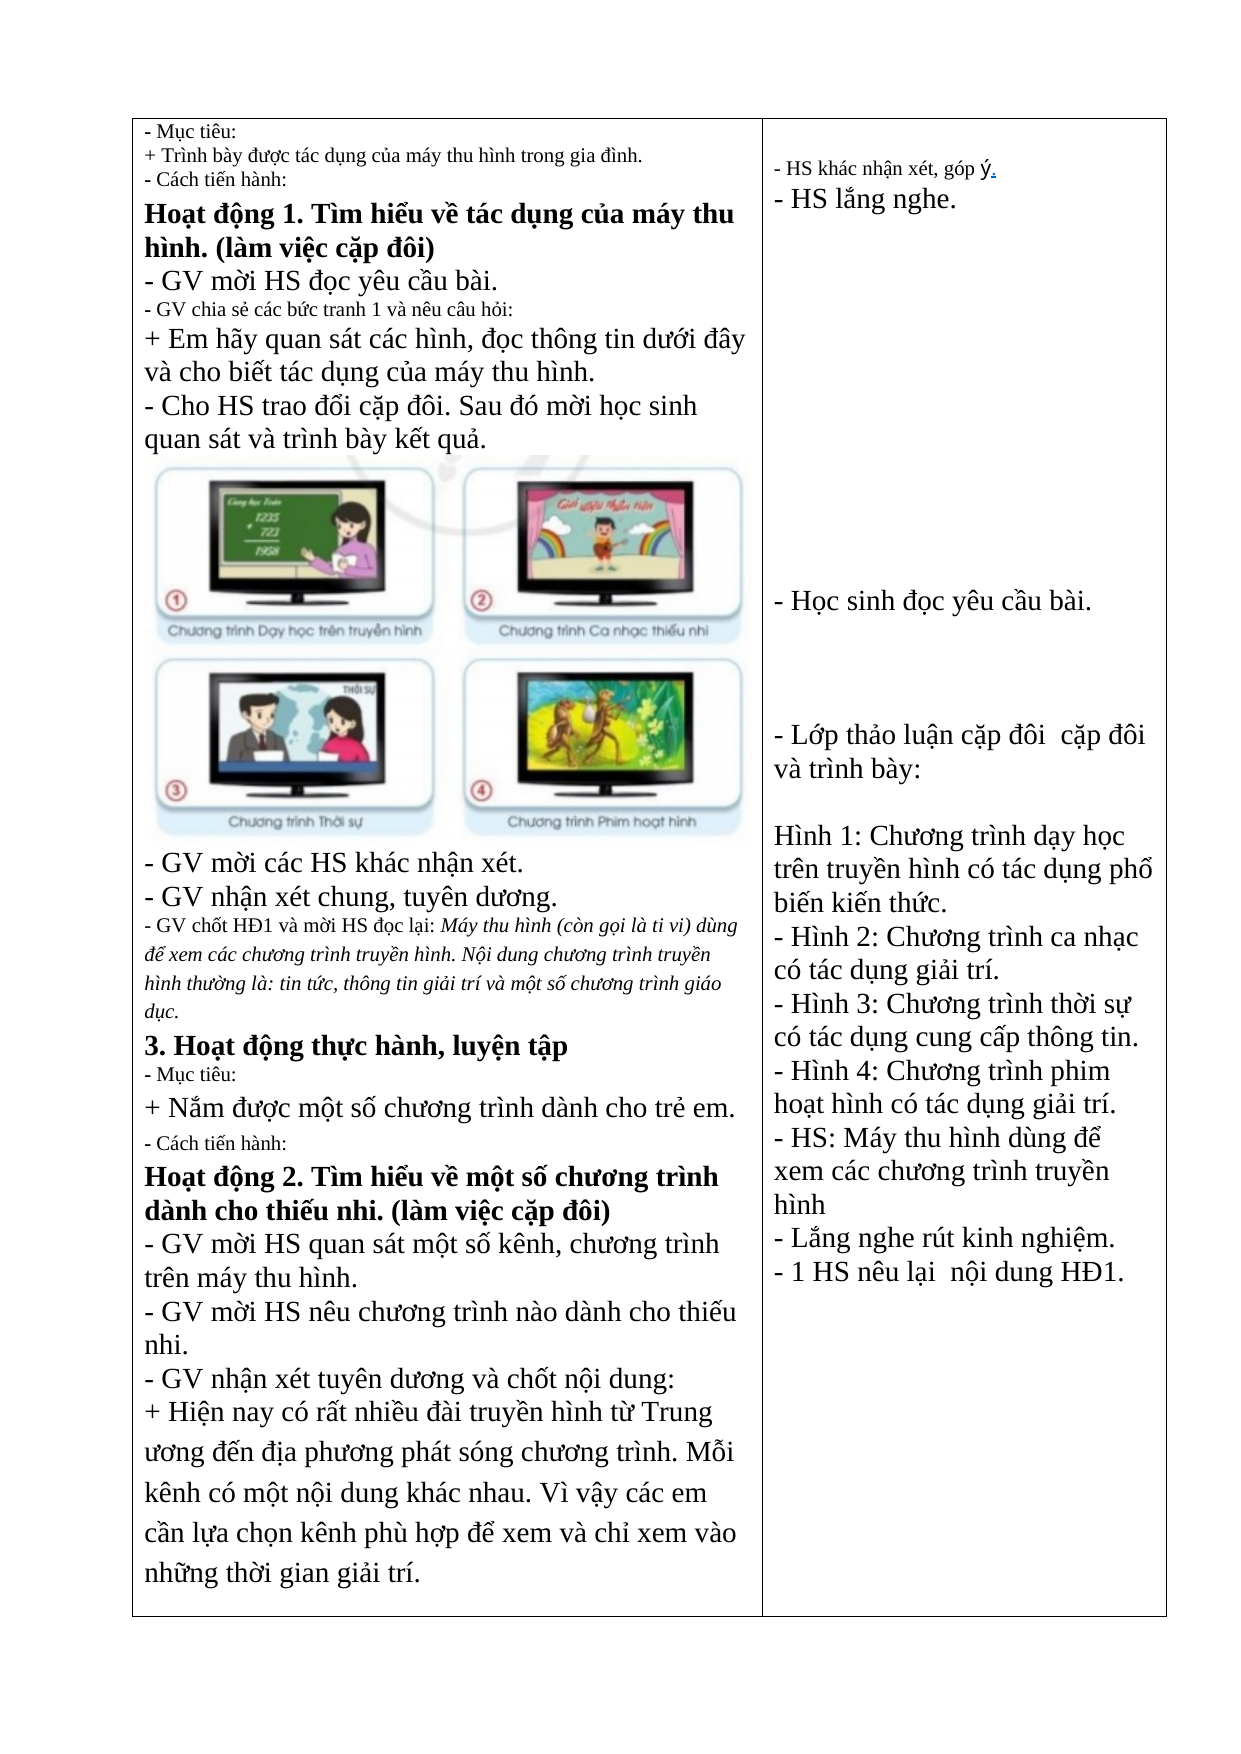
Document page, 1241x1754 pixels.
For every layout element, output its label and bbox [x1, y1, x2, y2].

picture [144, 455, 752, 846]
table_cell [133, 119, 762, 1616]
table_cell [763, 119, 1166, 1616]
